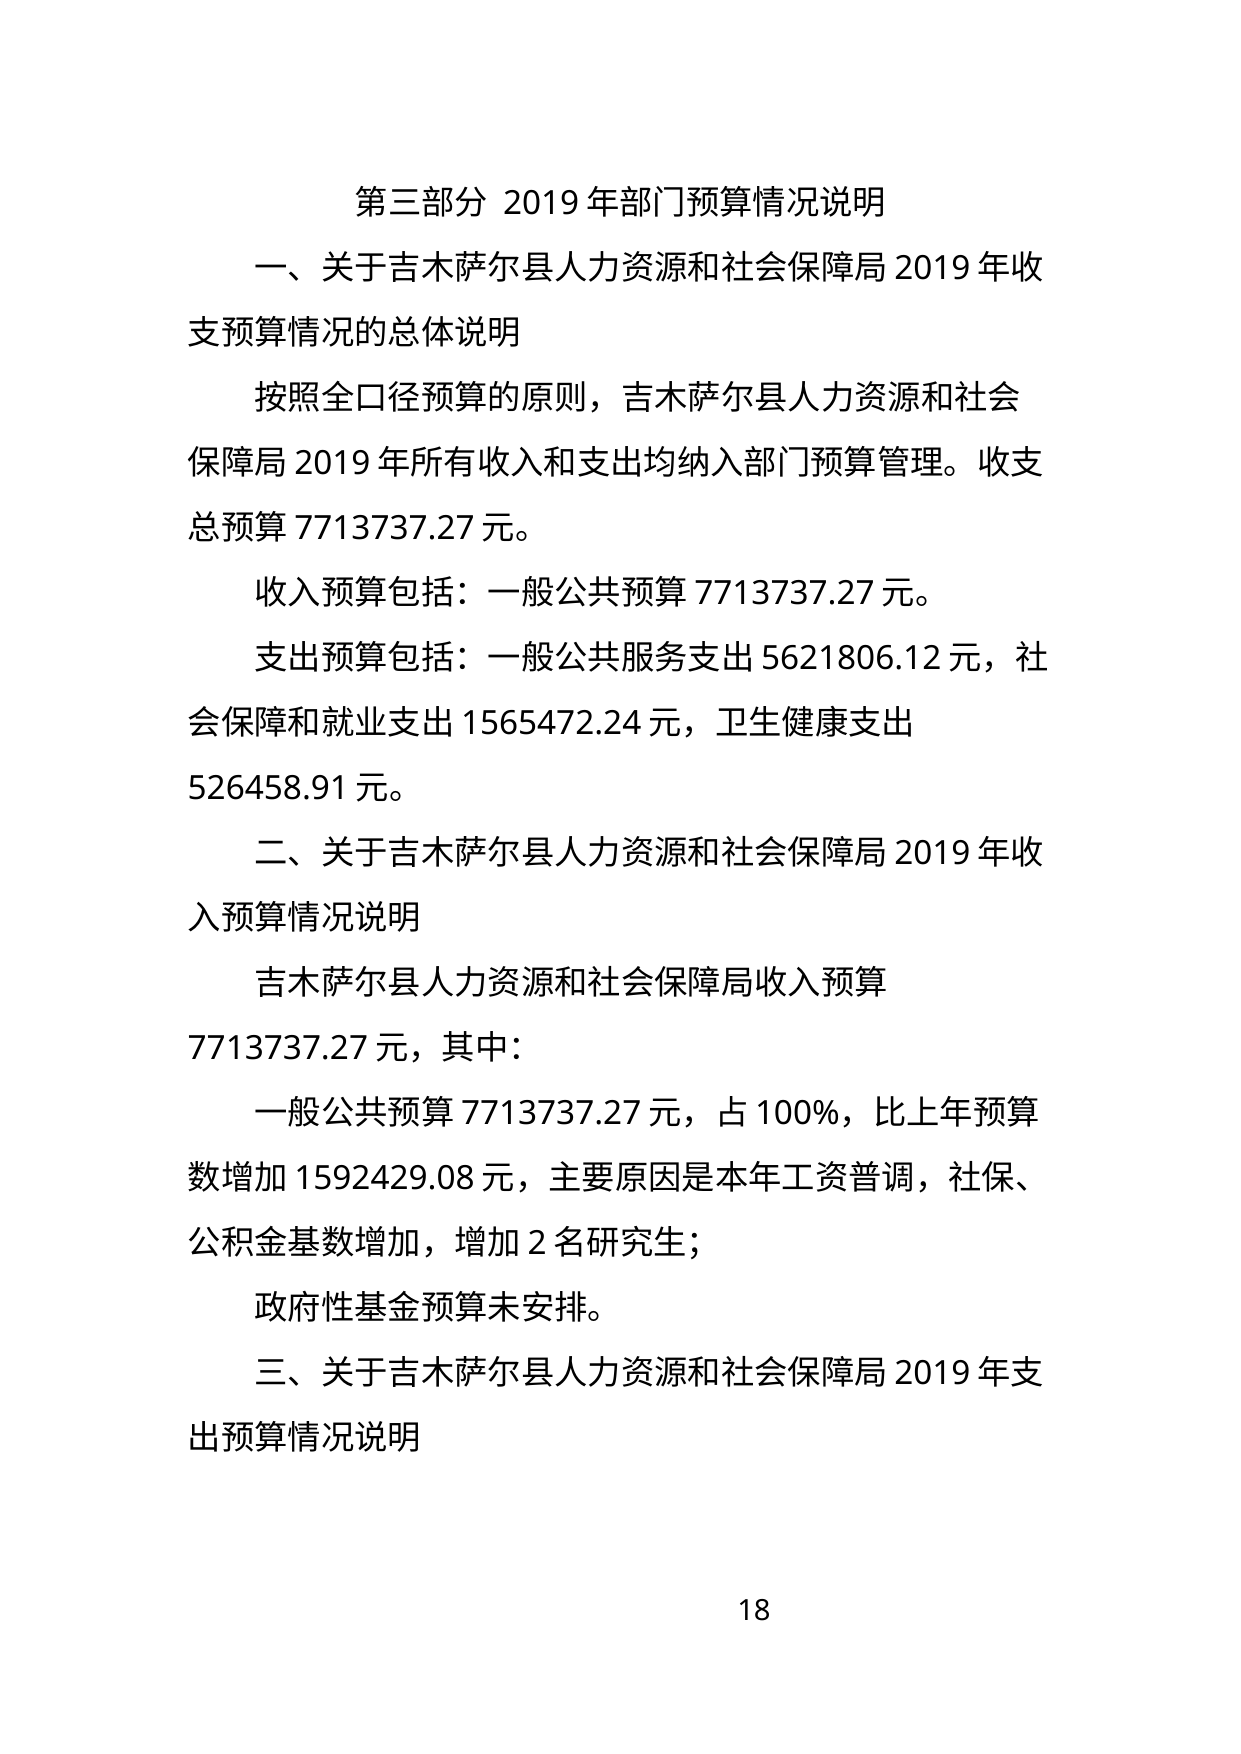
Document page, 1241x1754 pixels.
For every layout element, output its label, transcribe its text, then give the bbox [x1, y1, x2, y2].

text 一般公共预算7713737.27元，占100%，比上年预算数增加1592429.08元，主要原因是本年工资普调，社保、公积金基数增加，增加2名研究生； [187, 1077, 1053, 1272]
text 收入预算包括：一般公共预算7713737.27元。 [187, 557, 1053, 622]
text 第三部分 2019年部门预算情况说明 [187, 167, 1053, 232]
text 吉木萨尔县人力资源和社会保障局收入预算7713737.27元，其中： [187, 947, 1053, 1077]
text 按照全口径预算的原则，吉木萨尔县人力资源和社会保障局2019年所有收入和支出均纳入部门预算管理。收支总预算7713737.27元。 [187, 362, 1053, 557]
text 支出预算包括：一般公共服务支出5621806.12元，社会保障和就业支出1565472.24元，卫生健康支出526458.91元。 [187, 622, 1053, 817]
text 政府性基金预算未安排。 [187, 1272, 1053, 1337]
text 三、关于吉木萨尔县人力资源和社会保障局2019年支出预算情况说明 [187, 1337, 1053, 1467]
text 一、关于吉木萨尔县人力资源和社会保障局2019年收支预算情况的总体说明 [187, 232, 1053, 362]
text 二、关于吉木萨尔县人力资源和社会保障局2019年收入预算情况说明 [187, 817, 1053, 947]
